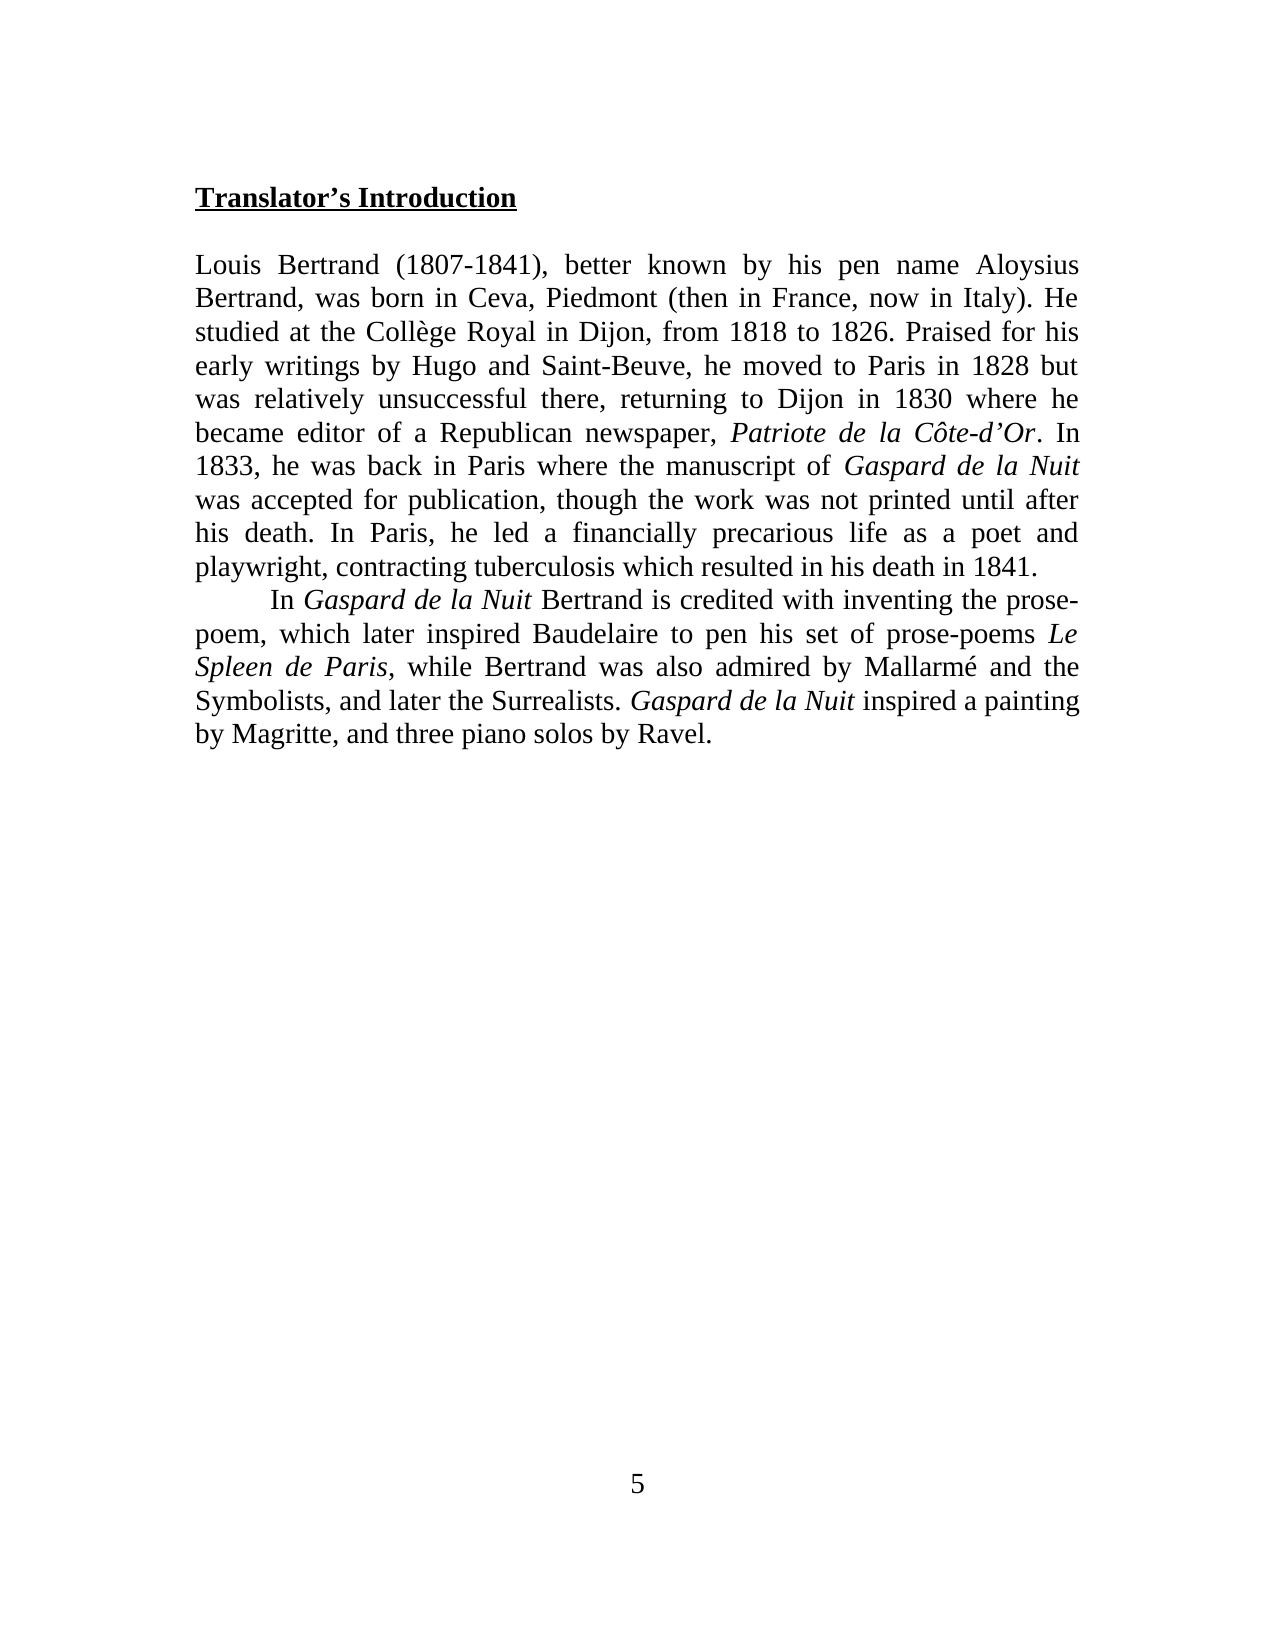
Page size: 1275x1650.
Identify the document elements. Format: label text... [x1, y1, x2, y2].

subtitle Translator’s Introduction [195, 180, 1080, 213]
text In Gaspard de la Nuit Bertrand is credited with inventing the prose-poem, which later inspired Baudelaire to pen his set of prose-poems Le Spleen de Paris, while Bertrand was also admired by Mallarmé and the Symbolists, and later the Surrealists. Gaspard de la Nuit inspired a painting by Magritte, and three piano solos by Ravel. [195, 582, 1080, 750]
text Louis Bertrand (1807-1841), better known by his pen name Aloysius Bertrand, was born in Ceva, Piedmont (then in France, now in Italy). He studied at the Collège Royal in Dijon, from 1818 to 1826. Praised for his early writings by Hugo and Saint-Beuve, he moved to Paris in 1828 but was relatively unsuccessful there, returning to Dijon in 1830 where he became editor of a Republican newspaper, Patriote de la Côte-d’Or. In 1833, he was back in Paris where the manuscript of Gaspard de la Nuit was accepted for publication, though the work was not printed until after his death. In Paris, he led a financially precarious life as a poet and playwright, contracting tuberculosis which resulted in his death in 1841. [195, 247, 1080, 582]
